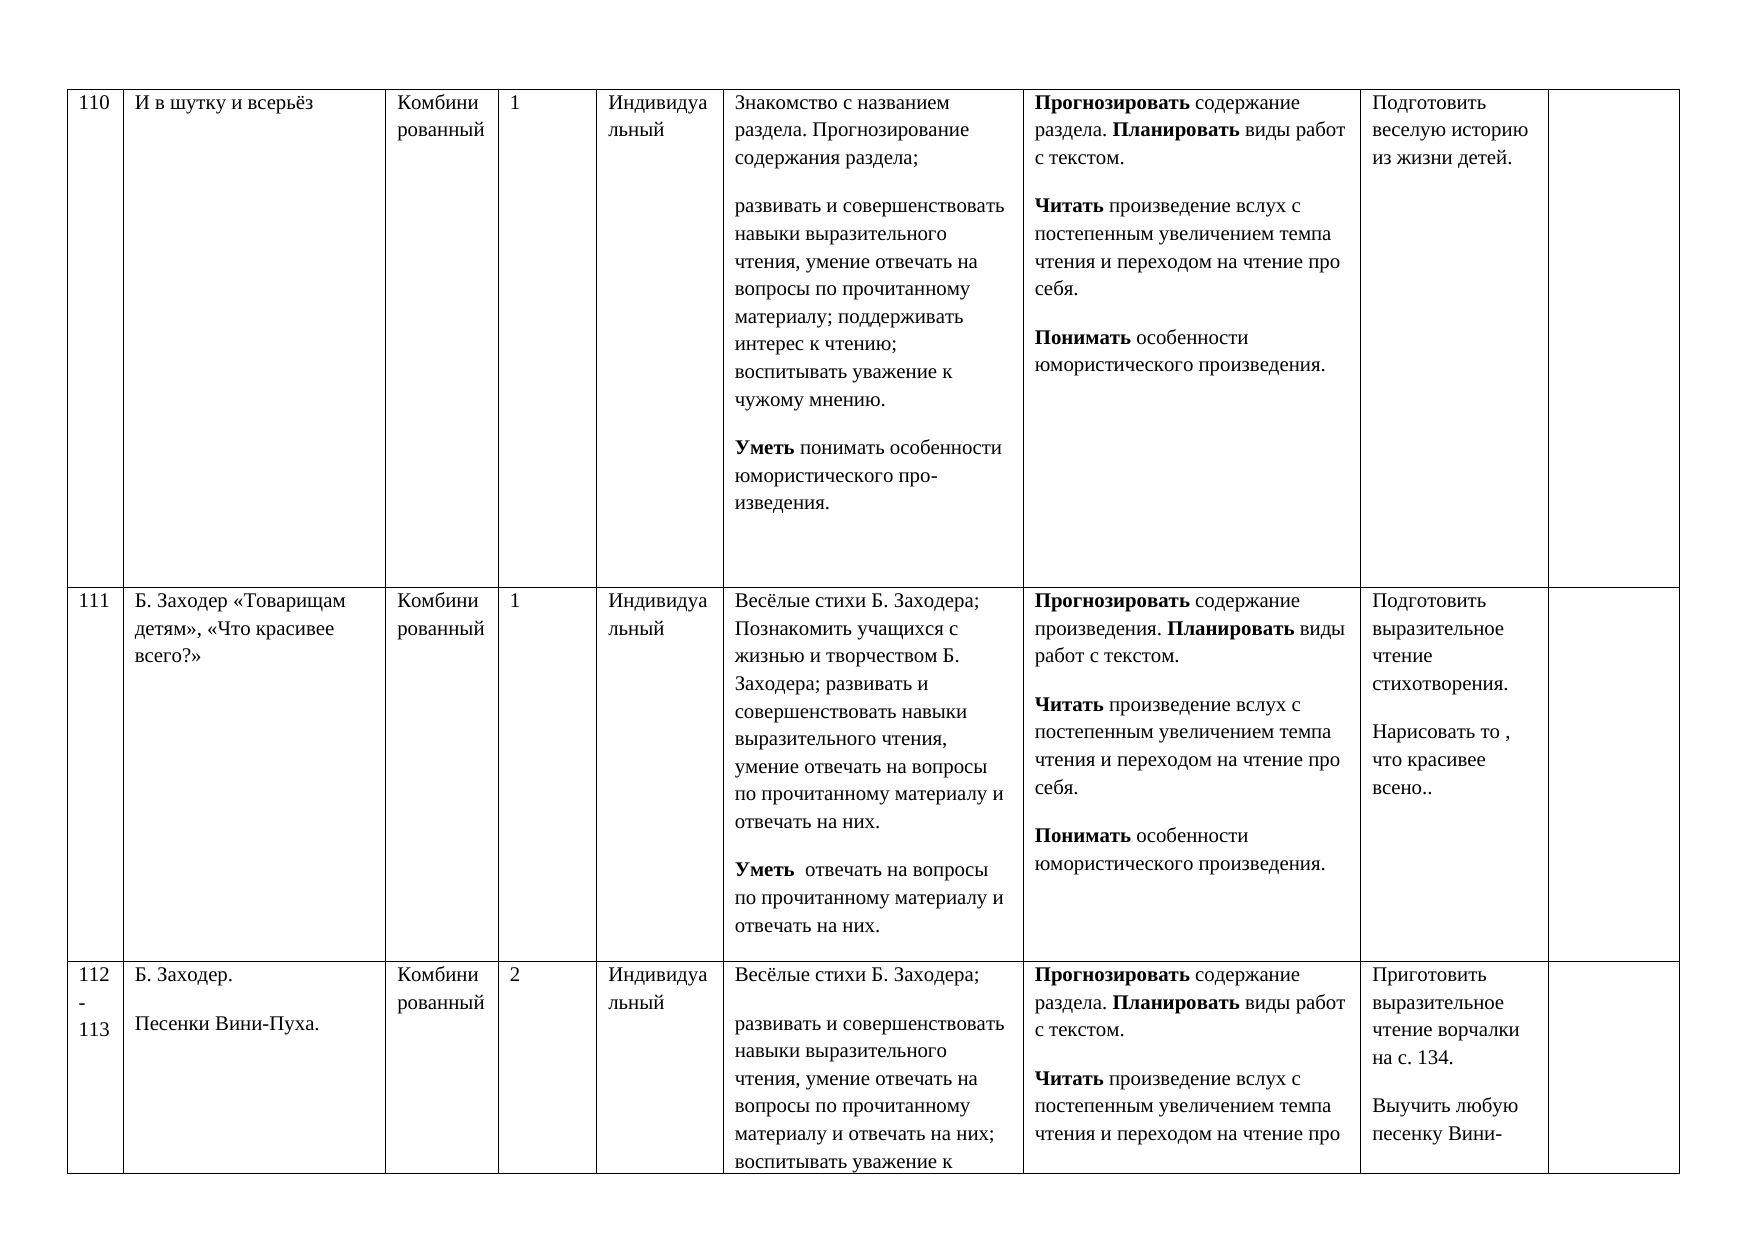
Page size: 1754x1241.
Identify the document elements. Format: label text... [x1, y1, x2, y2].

table_cell Знакомство с названием раздела. Прогнозирование содержания раздела; развивать и совершенствовать навыки выразительного чтения, умение отвечать на вопросы по прочитанному материалу; поддерживать интерес к чтению; воспитывать уважение к чужому мнению. Уметь понимать особенности юмористического произведения. [724, 90, 1023, 587]
table_cell И в шутку и всерьёз [124, 90, 385, 587]
table_cell Прогнозировать содержание раздела. Планировать виды работ с текстом. Читать произведение вслух с постепенным увеличением темпа чтения и переходом на чтение про себя. Понимать особенности юмористического произведения. [1024, 90, 1360, 587]
table_cell 1 [499, 90, 596, 587]
table_cell 110 [68, 90, 123, 587]
table_cell Индивидуальный [597, 90, 723, 587]
table_cell Подготовить веселую историю из жизни детей. [1361, 90, 1548, 587]
table_cell Индивидуальный [597, 588, 723, 961]
table_cell 111 [68, 588, 123, 961]
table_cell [1361, 962, 1548, 1173]
table_cell 1 [499, 588, 596, 961]
table_cell 112-113 [68, 962, 123, 1173]
table_cell [1549, 962, 1679, 1173]
table_cell Комбинированный [386, 588, 498, 961]
table_cell Прогнозировать содержание произведения. Планировать виды работ с текстом. Читать произведение вслух с постепенным увеличением темпа чтения и переходом на чтение про себя. Понимать особенности юмористического произведения. [1024, 588, 1360, 961]
table_cell [1549, 588, 1679, 961]
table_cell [1024, 962, 1360, 1173]
table_cell Весёлые стихи Б. Заходера; Познакомить учащихся с жизнью и творчеством Б. Заходера; развивать и совершенствовать навыки выразительного чтения, умение отвечать на вопросы по прочитанному материалу и отвечать на них. Уметь отвечать на вопросы по прочитанному материалу и отвечать на них. [724, 588, 1023, 961]
table_cell [1549, 90, 1679, 587]
table_cell Б. Заходер «Товарищам детям», «Что красивее всего?» [124, 588, 385, 961]
table_cell 2 [499, 962, 596, 1173]
table_cell Подготовить выразительное чтение стихотворения. Нарисовать то , что красивее всено.. [1361, 588, 1548, 961]
table_cell Комбинированный [386, 962, 498, 1173]
table_cell Индивидуальный [597, 962, 723, 1173]
table_cell Комбинированный [386, 90, 498, 587]
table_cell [124, 962, 385, 1173]
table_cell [724, 962, 1023, 1173]
